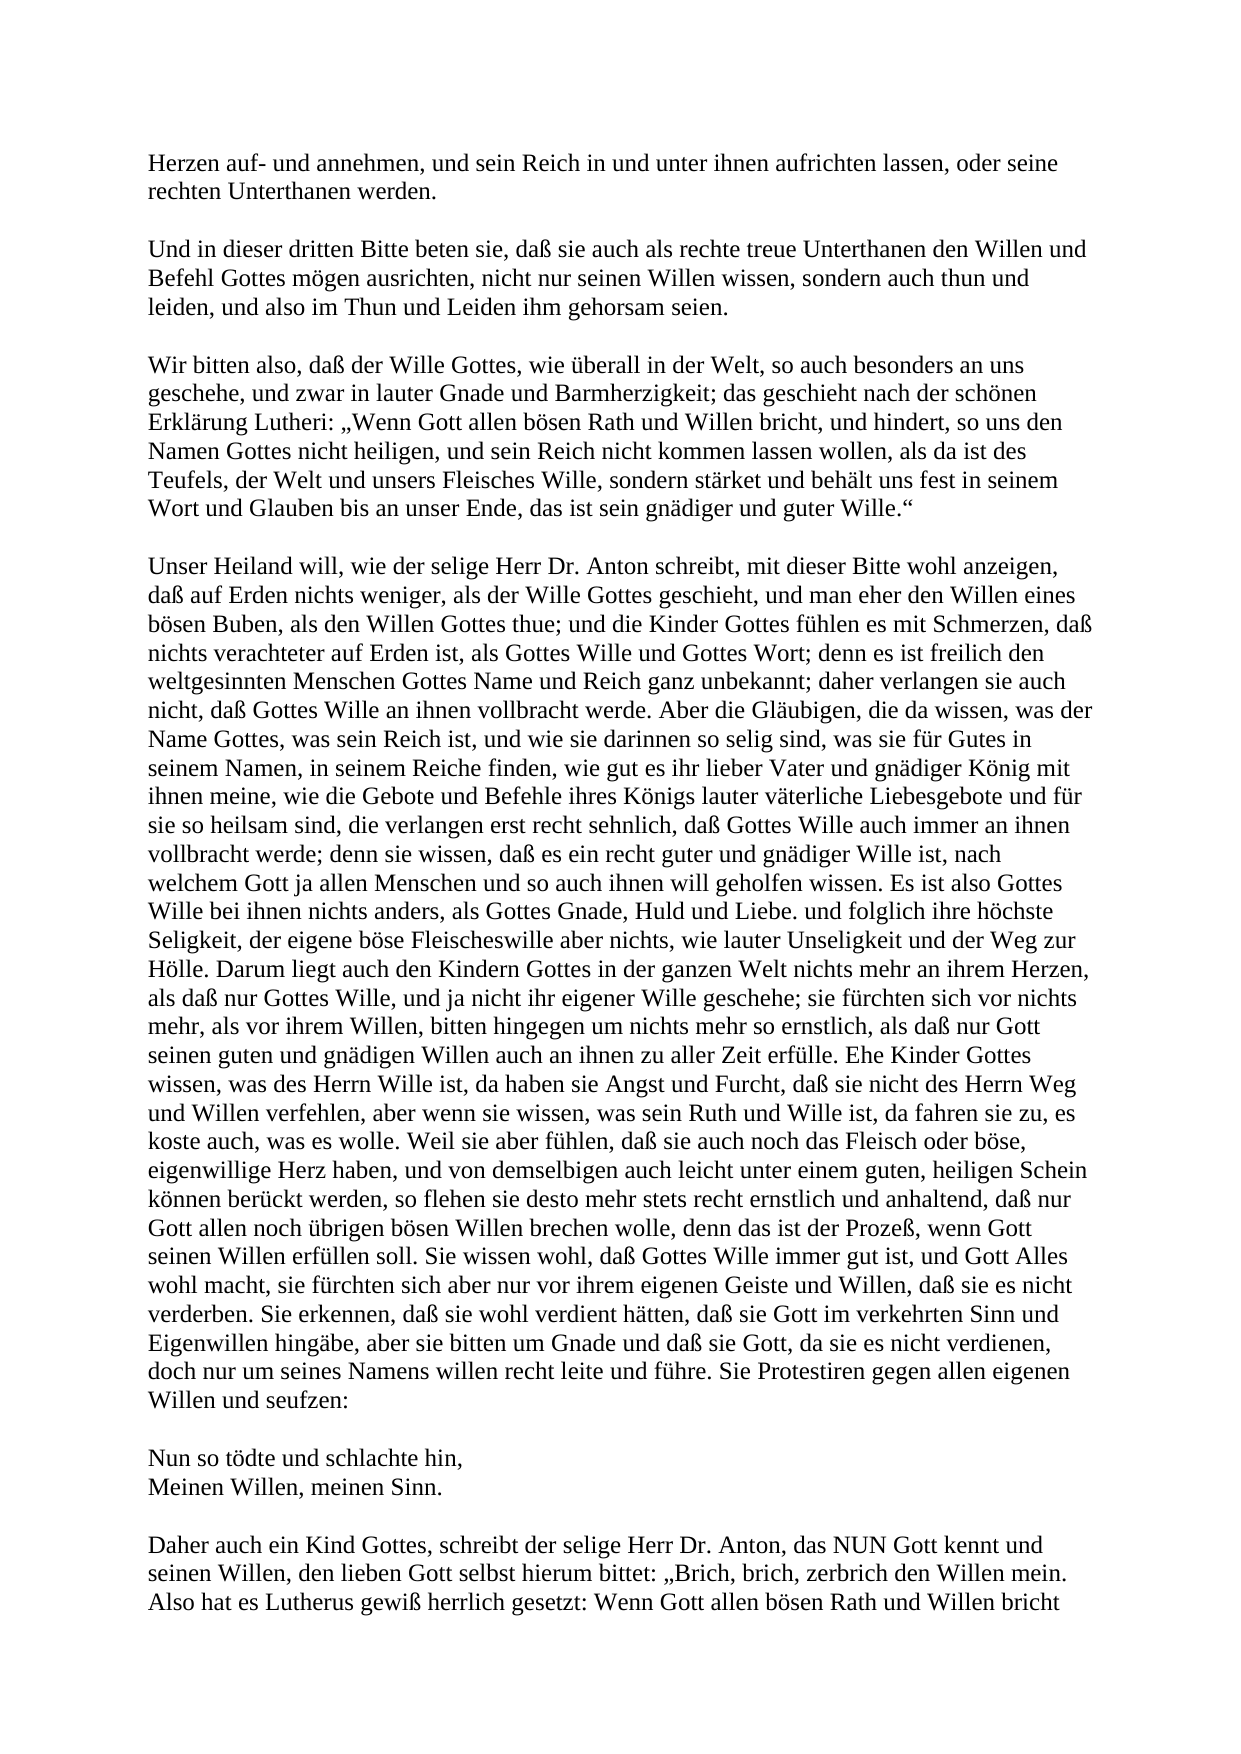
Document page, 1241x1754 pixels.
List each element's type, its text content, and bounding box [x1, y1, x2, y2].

text Nun so tödte und schlachte hin, Meinen Willen, meinen Sinn. [148, 1443, 1093, 1501]
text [148, 148, 1093, 205]
text Unser Heiland will, wie der selige Herr Dr. Anton schreibt, mit dieser Bitte wohl anzeigen, daß auf Erden nichts weniger, als der Wille Gottes geschieht, und man eher den Willen eines bösen Buben, als den Willen Gottes thue; und die Kinder Gottes fühlen es mit Schmerzen, daß nichts verachteter auf Erden ist, als Gottes Wille und Gottes Wort; denn es ist freilich den weltgesinnten Menschen Gottes Name und Reich ganz unbekannt; daher verlangen sie auch nicht, daß Gottes Wille an ihnen vollbracht werde. Aber die Gläubigen, die da wissen, was der Name Gottes, was sein Reich ist, und wie sie darinnen so selig sind, was sie für Gutes in seinem Namen, in seinem Reiche finden, wie gut es ihr lieber Vater und gnädiger König mit ihnen meine, wie die Gebote und Befehle ihres Königs lauter väterliche Liebesgebote und für sie so heilsam sind, die verlangen erst recht sehnlich, daß Gottes Wille auch immer an ihnen vollbracht werde; denn sie wissen, daß es ein recht guter und gnädiger Wille ist, nach welchem Gott ja allen Menschen und so auch ihnen will geholfen wissen. Es ist also Gottes Wille bei ihnen nichts anders, als Gottes Gnade, Huld und Liebe. und folglich ihre höchste Seligkeit, der eigene böse Fleischeswille aber nichts, wie lauter Unseligkeit und der Weg zur Hölle. Darum liegt auch den Kindern Gottes in der ganzen Welt nichts mehr an ihrem Herzen, als daß nur Gottes Wille, und ja nicht ihr eigener Wille geschehe; sie fürchten sich vor nichts mehr, als vor ihrem Willen, bitten hingegen um nichts mehr so ernstlich, als daß nur Gott seinen guten und gnädigen Willen auch an ihnen zu aller Zeit erfülle. Ehe Kinder Gottes wissen, was des Herrn Wille ist, da haben sie Angst und Furcht, daß sie nicht des Herrn Weg und Willen verfehlen, aber wenn sie wissen, was sein Ruth und Wille ist, da fahren sie zu, es koste auch, was es wolle. Weil sie aber fühlen, daß sie auch noch das Fleisch oder böse, eigenwillige Herz haben, und von demselbigen auch leicht unter einem guten, heiligen Schein können berückt werden, so flehen sie desto mehr stets recht ernstlich und anhaltend, daß nur Gott allen noch übrigen bösen Willen brechen wolle, denn das ist der Prozeß, wenn Gott seinen Willen erfüllen soll. Sie wissen wohl, daß Gottes Wille immer gut ist, und Gott Alles wohl macht, sie fürchten sich aber nur vor ihrem eigenen Geiste und Willen, daß sie es nicht verderben. Sie erkennen, daß sie wohl verdient hätten, daß sie Gott im verkehrten Sinn und Eigenwillen hingäbe, aber sie bitten um Gnade und daß sie Gott, da sie es nicht verdienen, doch nur um seines Namens willen recht leite und führe. Sie Protestiren gegen allen eigenen Willen und seufzen: [148, 551, 1093, 1414]
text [148, 1530, 1093, 1616]
text Wir bitten also, daß der Wille Gottes, wie überall in der Welt, so auch besonders an uns geschehe, und zwar in lauter Gnade und Barmherzigkeit; das geschieht nach der schönen Erklärung Lutheri: „Wenn Gott allen bösen Rath und Willen bricht, und hindert, so uns den Namen Gottes nicht heiligen, und sein Reich nicht kommen lassen wollen, als da ist des Teufels, der Welt und unsers Fleisches Wille, sondern stärket und behält uns fest in seinem Wort und Glauben bis an unser Ende, das ist sein gnädiger und guter Wille.“ [148, 350, 1093, 522]
text Und in dieser dritten Bitte beten sie, daß sie auch als rechte treue Unterthanen den Willen und Befehl Gottes mögen ausrichten, nicht nur seinen Willen wissen, sondern auch thun und leiden, und also im Thun und Leiden ihm gehorsam seien. [148, 234, 1093, 321]
